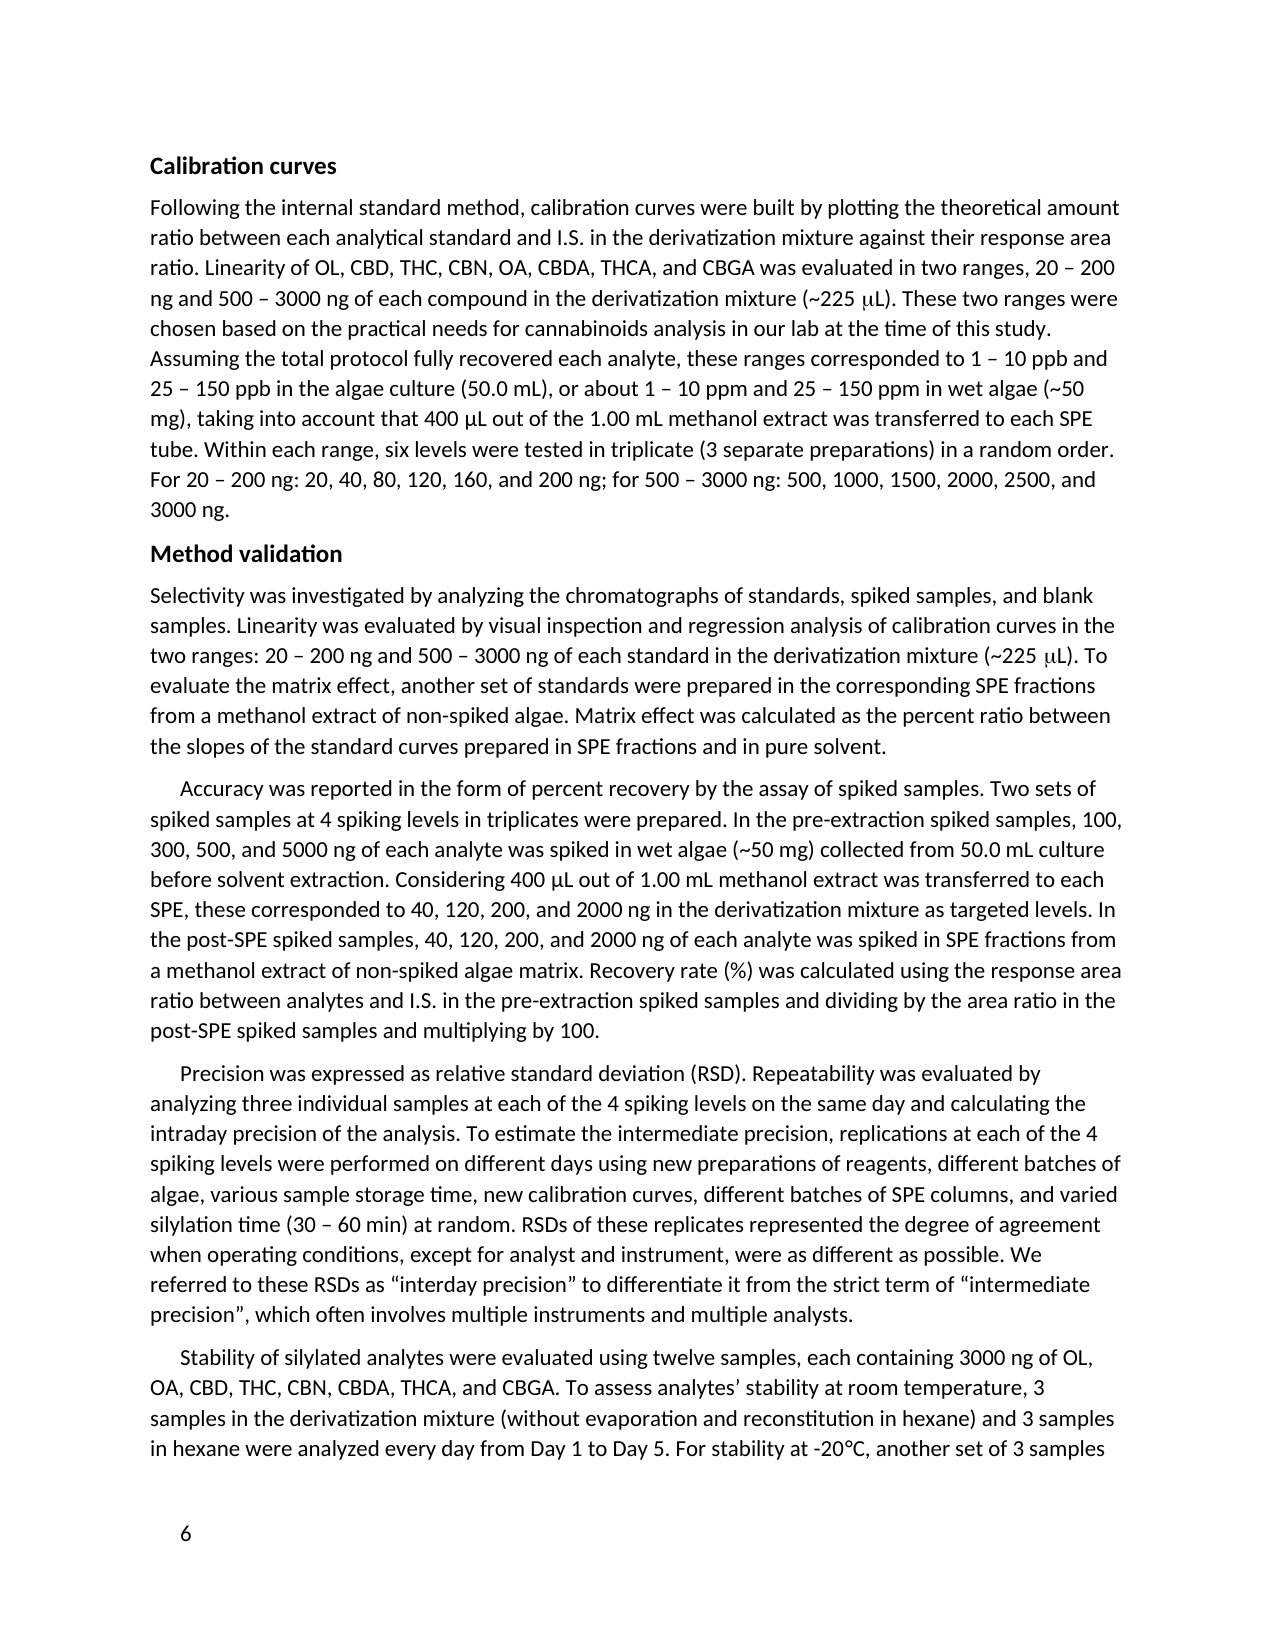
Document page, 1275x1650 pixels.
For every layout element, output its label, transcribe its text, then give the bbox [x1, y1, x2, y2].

text Precision was expressed as relative standard deviation (RSD). Repeatability was evaluated by analyzing three individual samples at each of the 4 spiking levels on the same day and calculating the intraday precision of the analysis. To estimate the intermediate precision, replications at each of the 4 spiking levels were performed on different days using new preparations of reagents, different batches of algae, various sample storage time, new calibration curves, different batches of SPE columns, and varied silylation time (30 – 60 min) at random. RSDs of these replicates represented the degree of agreement when operating conditions, except for analyst and instrument, were as different as possible. We referred to these RSDs as “interday precision” to differentiate it from the strict term of “intermediate precision”, which often involves multiple instruments and multiple analysts. [150, 1059, 1125, 1329]
subtitle Calibration curves [150, 150, 1125, 181]
text Accuracy was reported in the form of percent recovery by the assay of spiked samples. Two sets of spiked samples at 4 spiking levels in triplicates were prepared. In the pre-extraction spiked samples, 100, 300, 500, and 5000 ng of each analyte was spiked in wet algae (~50 mg) collected from 50.0 mL culture before solvent extraction. Considering 400 µL out of 1.00 mL methanol extract was transferred to each SPE, these corresponded to 40, 120, 200, and 2000 ng in the derivatization mixture as targeted levels. In the post-SPE spiked samples, 40, 120, 200, and 2000 ng of each analyte was spiked in SPE fractions from a methanol extract of non-spiked algae matrix. Recovery rate (%) was calculated using the response area ratio between analytes and I.S. in the pre-extraction spiked samples and dividing by the area ratio in the post-SPE spiked samples and multiplying by 100. [150, 774, 1125, 1044]
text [150, 1343, 1125, 1462]
subtitle Method validation [150, 538, 1125, 568]
text Following the internal standard method, calibration curves were built by plotting the theoretical amount ratio between each analytical standard and I.S. in the derivatization mixture against their response area ratio. Linearity of OL, CBD, THC, CBN, OA, CBDA, THCA, and CBGA was evaluated in two ranges, 20 – 200 ng and 500 – 3000 ng of each compound in the derivatization mixture (~225 L). These two ranges were chosen based on the practical needs for cannabinoids analysis in our lab at the time of this study. Assuming the total protocol fully recovered each analyte, these ranges corresponded to 1 – 10 ppb and 25 – 150 ppb in the algae culture (50.0 mL), or about 1 – 10 ppm and 25 – 150 ppm in wet algae (~50 mg), taking into account that 400 µL out of the 1.00 mL methanol extract was transferred to each SPE tube. Within each range, six levels were tested in triplicate (3 separate preparations) in a random order. For 20 – 200 ng: 20, 40, 80, 120, 160, and 200 ng; for 500 – 3000 ng: 500, 1000, 1500, 2000, 2500, and 3000 ng. [150, 193, 1125, 523]
text Selectivity was investigated by analyzing the chromatographs of standards, spiked samples, and blank samples. Linearity was evaluated by visual inspection and regression analysis of calibration curves in the two ranges: 20 – 200 ng and 500 – 3000 ng of each standard in the derivatization mixture (~225 L). To evaluate the matrix effect, another set of standards were prepared in the corresponding SPE fractions from a methanol extract of non-spiked algae. Matrix effect was calculated as the percent ratio between the slopes of the standard curves prepared in SPE fractions and in pure solvent. [150, 581, 1125, 760]
